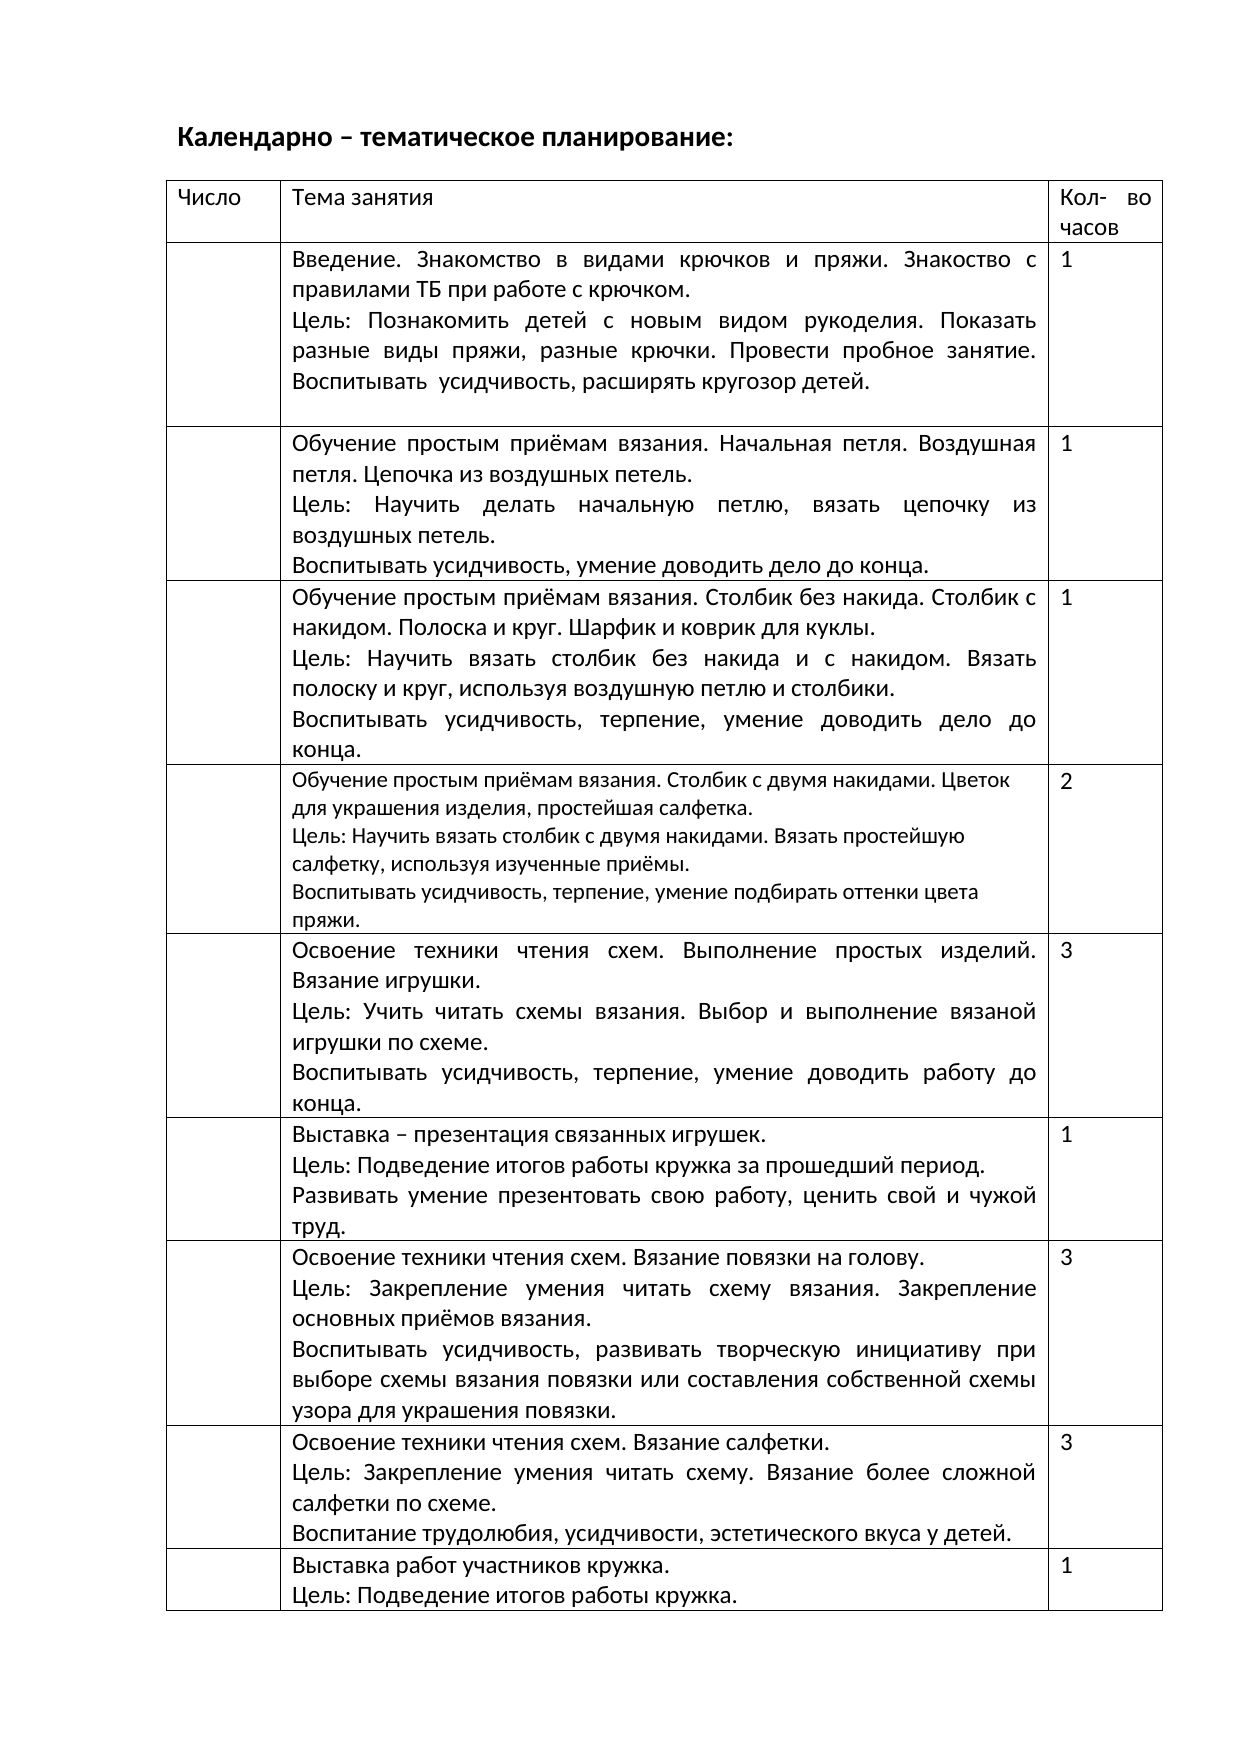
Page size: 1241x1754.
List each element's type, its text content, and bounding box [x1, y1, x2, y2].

text Календарно – тематическое планирование: [177, 118, 1152, 154]
table_cell Обучение простым приёмам вязания. Столбик без накида. Столбик с накидом. Полоска и круг. Шарфик и коврик для куклы. Цель: Научить вязать столбик без накида и с накидом. Вязать полоску и круг, используя воздушную петлю и столбики. Воспитывать усидчивость, терпение, умение доводить дело до конца. [281, 581, 1048, 764]
table_cell [167, 243, 280, 426]
table_header Кол- во часов [1049, 181, 1162, 242]
table_header Тема занятия [281, 181, 1048, 242]
table_cell 1 [1049, 427, 1162, 580]
table_cell 1 [1049, 1549, 1162, 1610]
table_cell Освоение техники чтения схем. Вязание повязки на голову. Цель: Закрепление умения читать схему вязания. Закрепление основных приёмов вязания. Воспитывать усидчивость, развивать творческую инициативу при выборе схемы вязания повязки или составления собственной схемы узора для украшения повязки. [281, 1241, 1048, 1424]
table_cell 3 [1049, 1426, 1162, 1548]
table_cell Обучение простым приёмам вязания. Столбик с двумя накидами. Цветок для украшения изделия, простейшая салфетка. Цель: Научить вязать столбик с двумя накидами. Вязать простейшую салфетку, используя изученные приёмы. Воспитывать усидчивость, терпение, умение подбирать оттенки цвета пряжи. [281, 765, 1048, 933]
table_cell [167, 581, 280, 764]
table_cell 1 [1049, 581, 1162, 764]
table_cell 1 [1049, 243, 1162, 426]
table_header Число [167, 181, 280, 242]
table_cell [167, 1118, 280, 1240]
table_cell [167, 1549, 280, 1610]
table_cell 2 [1049, 765, 1162, 933]
table_cell [167, 1426, 280, 1548]
table_cell 3 [1049, 934, 1162, 1117]
table_cell Выставка – презентация связанных игрушек. Цель: Подведение итогов работы кружка за прошедший период. Развивать умение презентовать свою работу, ценить свой и чужой труд. [281, 1118, 1048, 1240]
table_cell [167, 427, 280, 580]
table_cell Освоение техники чтения схем. Вязание салфетки. Цель: Закрепление умения читать схему. Вязание более сложной салфетки по схеме. Воспитание трудолюбия, усидчивости, эстетического вкуса у детей. [281, 1426, 1048, 1548]
table_cell [167, 1241, 280, 1424]
table_cell Освоение техники чтения схем. Выполнение простых изделий. Вязание игрушки. Цель: Учить читать схемы вязания. Выбор и выполнение вязаной игрушки по схеме. Воспитывать усидчивость, терпение, умение доводить работу до конца. [281, 934, 1048, 1117]
table_cell [167, 934, 280, 1117]
table_cell Выставка работ участников кружка. Цель: Подведение итогов работы кружка. [281, 1549, 1048, 1610]
table_cell 3 [1049, 1241, 1162, 1424]
table_cell 1 [1049, 1118, 1162, 1240]
table_cell [167, 765, 280, 933]
table_cell Введение. Знакомство в видами крючков и пряжи. Знакоство с правилами ТБ при работе с крючком. Цель: Познакомить детей с новым видом рукоделия. Показать разные виды пряжи, разные крючки. Провести пробное занятие. Воспитывать усидчивость, расширять кругозор детей. [281, 243, 1048, 426]
table_cell Обучение простым приёмам вязания. Начальная петля. Воздушная петля. Цепочка из воздушных петель. Цель: Научить делать начальную петлю, вязать цепочку из воздушных петель. Воспитывать усидчивость, умение доводить дело до конца. [281, 427, 1048, 580]
